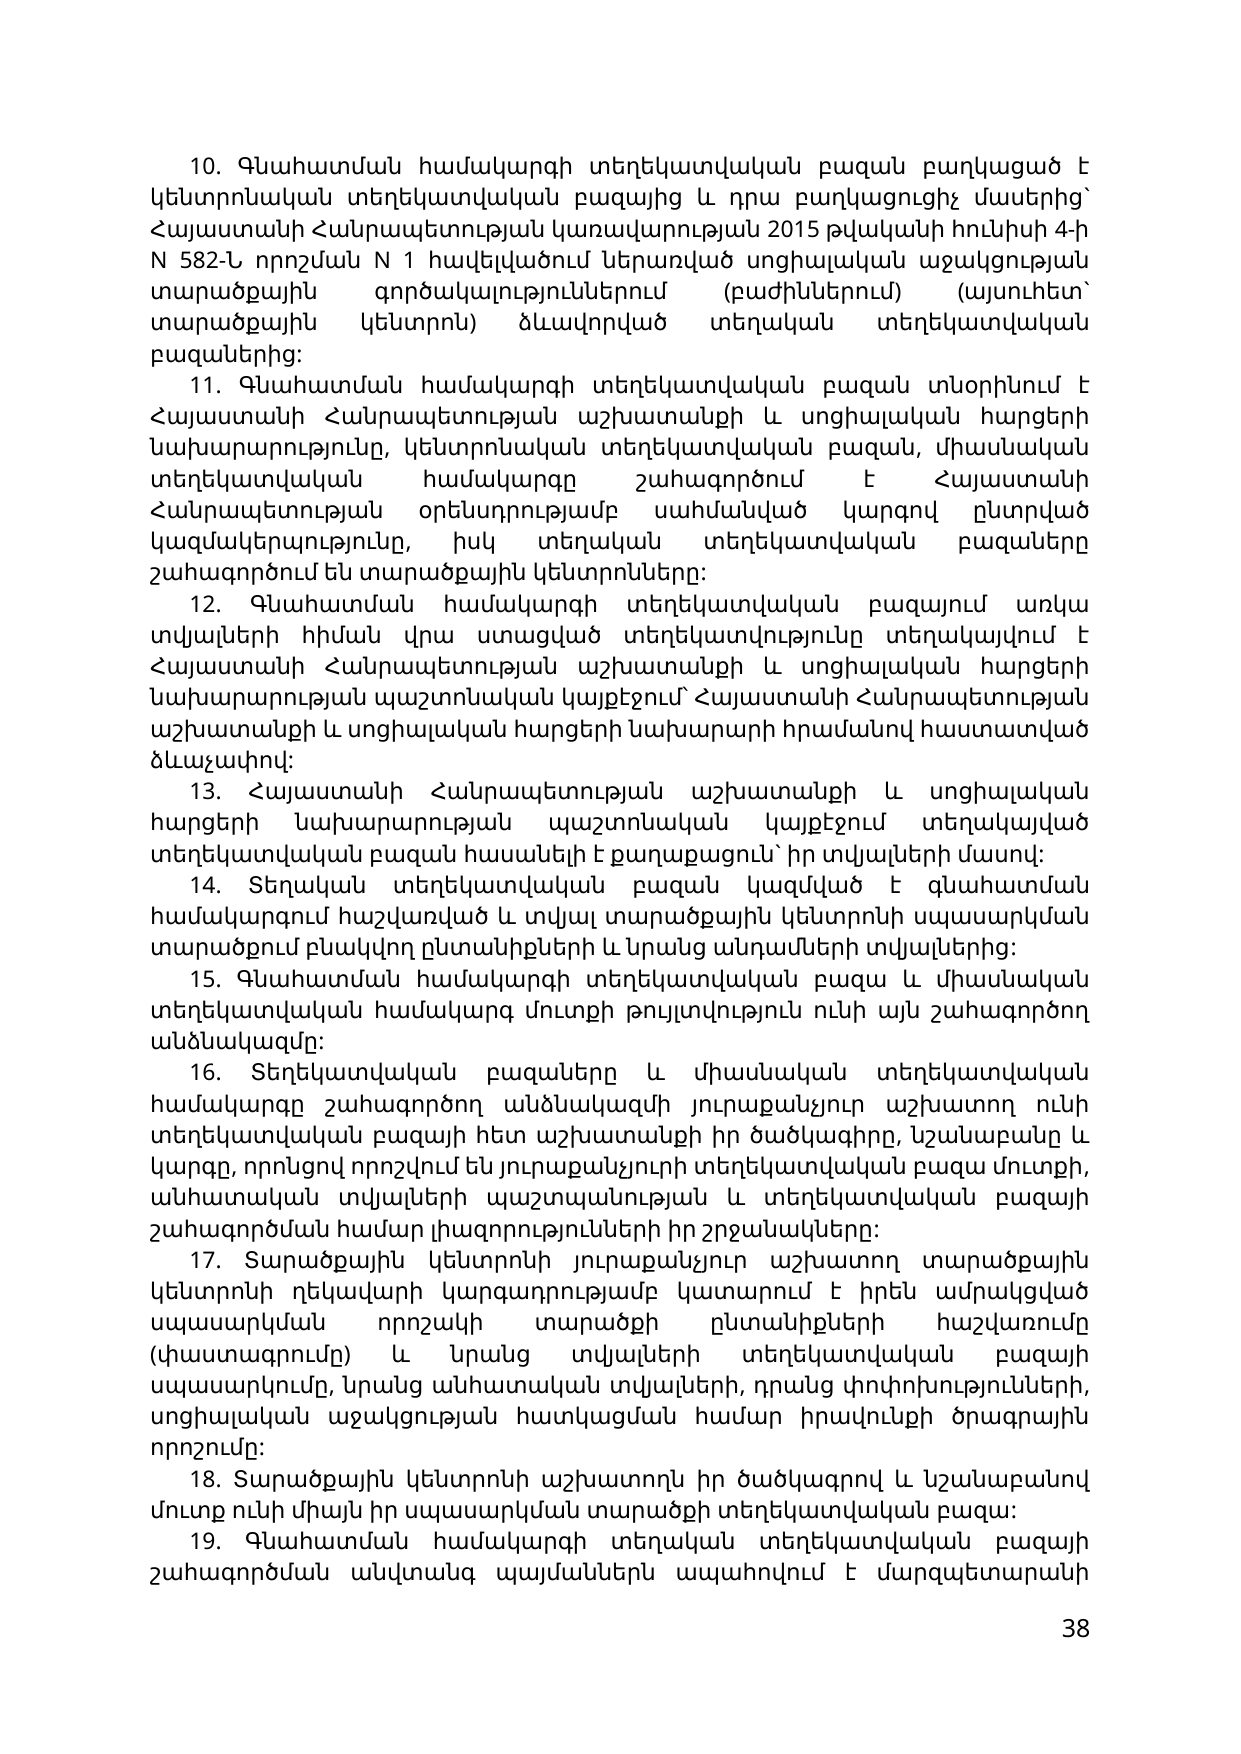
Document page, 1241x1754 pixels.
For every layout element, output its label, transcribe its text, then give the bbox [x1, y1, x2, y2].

text 10. Գնահատման համակարգի տեղեկատվական բազան բաղկացած է կենտրոնական տեղեկատվական բազայից և դրա բաղկացուցիչ մասերից` Հայաստանի Հանրապետության կառավարության 2015 թվականի հունիսի 4-ի N 582-Ն որոշման N 1 հավելվածում ներառված սոցիալական աջակցության տարածքային գործակալություններում (բաժիններում) (այսուհետ` տարածքային կենտրոն) ձևավորված տեղական տեղեկատվական բազաներից: [150, 150, 1090, 369]
text 18. Տարածքային կենտրոնի աշխատողն իր ծածկագրով և նշանաբանով մուտք ունի միայն իր սպասարկման տարածքի տեղեկատվական բազա: [150, 1462, 1090, 1525]
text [150, 1525, 1090, 1587]
text 13. Հայաստանի Հանրապետության աշխատանքի և սոցիալական հարցերի նախարարության պաշտոնական կայքէջում տեղակայված տեղեկատվական բազան հասանելի է քաղաքացուն` իր տվյալների մասով: [150, 775, 1090, 869]
text 15. Գնահատման համակարգի տեղեկատվական բազա և միասնական տեղեկատվական համակարգ մուտքի թույլտվություն ունի այն շահագործող անձնակազմը: [150, 962, 1090, 1056]
text 14. Տեղական տեղեկատվական բազան կազմված է գնահատման համակարգում հաշվառված և տվյալ տարածքային կենտրոնի սպասարկման տարածքում բնակվող ընտանիքների և նրանց անդամների տվյալներից: [150, 869, 1090, 962]
text 16. Տեղեկատվական բազաները և միասնական տեղեկատվական համակարգը շահագործող անձնակազմի յուրաքանչյուր աշխատող ունի տեղեկատվական բազայի հետ աշխատանքի իր ծածկագիրը, նշանաբանը և կարգը, որոնցով որոշվում են յուրաքանչյուրի տեղեկատվական բազա մուտքի, անհատական տվյալների պաշտպանության և տեղեկատվական բազայի շահագործման համար լիազորությունների իր շրջանակները: [150, 1056, 1090, 1244]
text 11. Գնահատման համակարգի տեղեկատվական բազան տնօրինում է Հայաստանի Հանրապետության աշխատանքի և սոցիալական հարցերի նախարարությունը, կենտրոնական տեղեկատվական բազան, միասնական տեղեկատվական համակարգը շահագործում է Հայաստանի Հանրապետության օրենսդրությամբ սահմանված կարգով ընտրված կազմակերպությունը, իսկ տեղական տեղեկատվական բազաները շահագործում են տարածքային կենտրոնները: [150, 369, 1090, 587]
text 17. Տարածքային կենտրոնի յուրաքանչյուր աշխատող տարածքային կենտրոնի ղեկավարի կարգադրությամբ կատարում է իրեն ամրակցված սպասարկման որոշակի տարածքի ընտանիքների հաշվառումը (փաստագրումը) և նրանց տվյալների տեղեկատվական բազայի սպասարկումը, նրանց անհատական տվյալների, դրանց փոփոխությունների, սոցիալական աջակցության հատկացման համար իրավունքի ծրագրային որոշումը: [150, 1244, 1090, 1462]
text 12. Գնահատման համակարգի տեղեկատվական բազայում առկա տվյալների հիման վրա ստացված տեղեկատվությունը տեղակայվում է Հայաստանի Հանրապետության աշխատանքի և սոցիալական հարցերի նախարարության պաշտոնական կայքէջում՝ Հայաստանի Հանրապետության աշխատանքի և սոցիալական հարցերի նախարարի հրամանով հաստատված ձևաչափով: [150, 587, 1090, 775]
